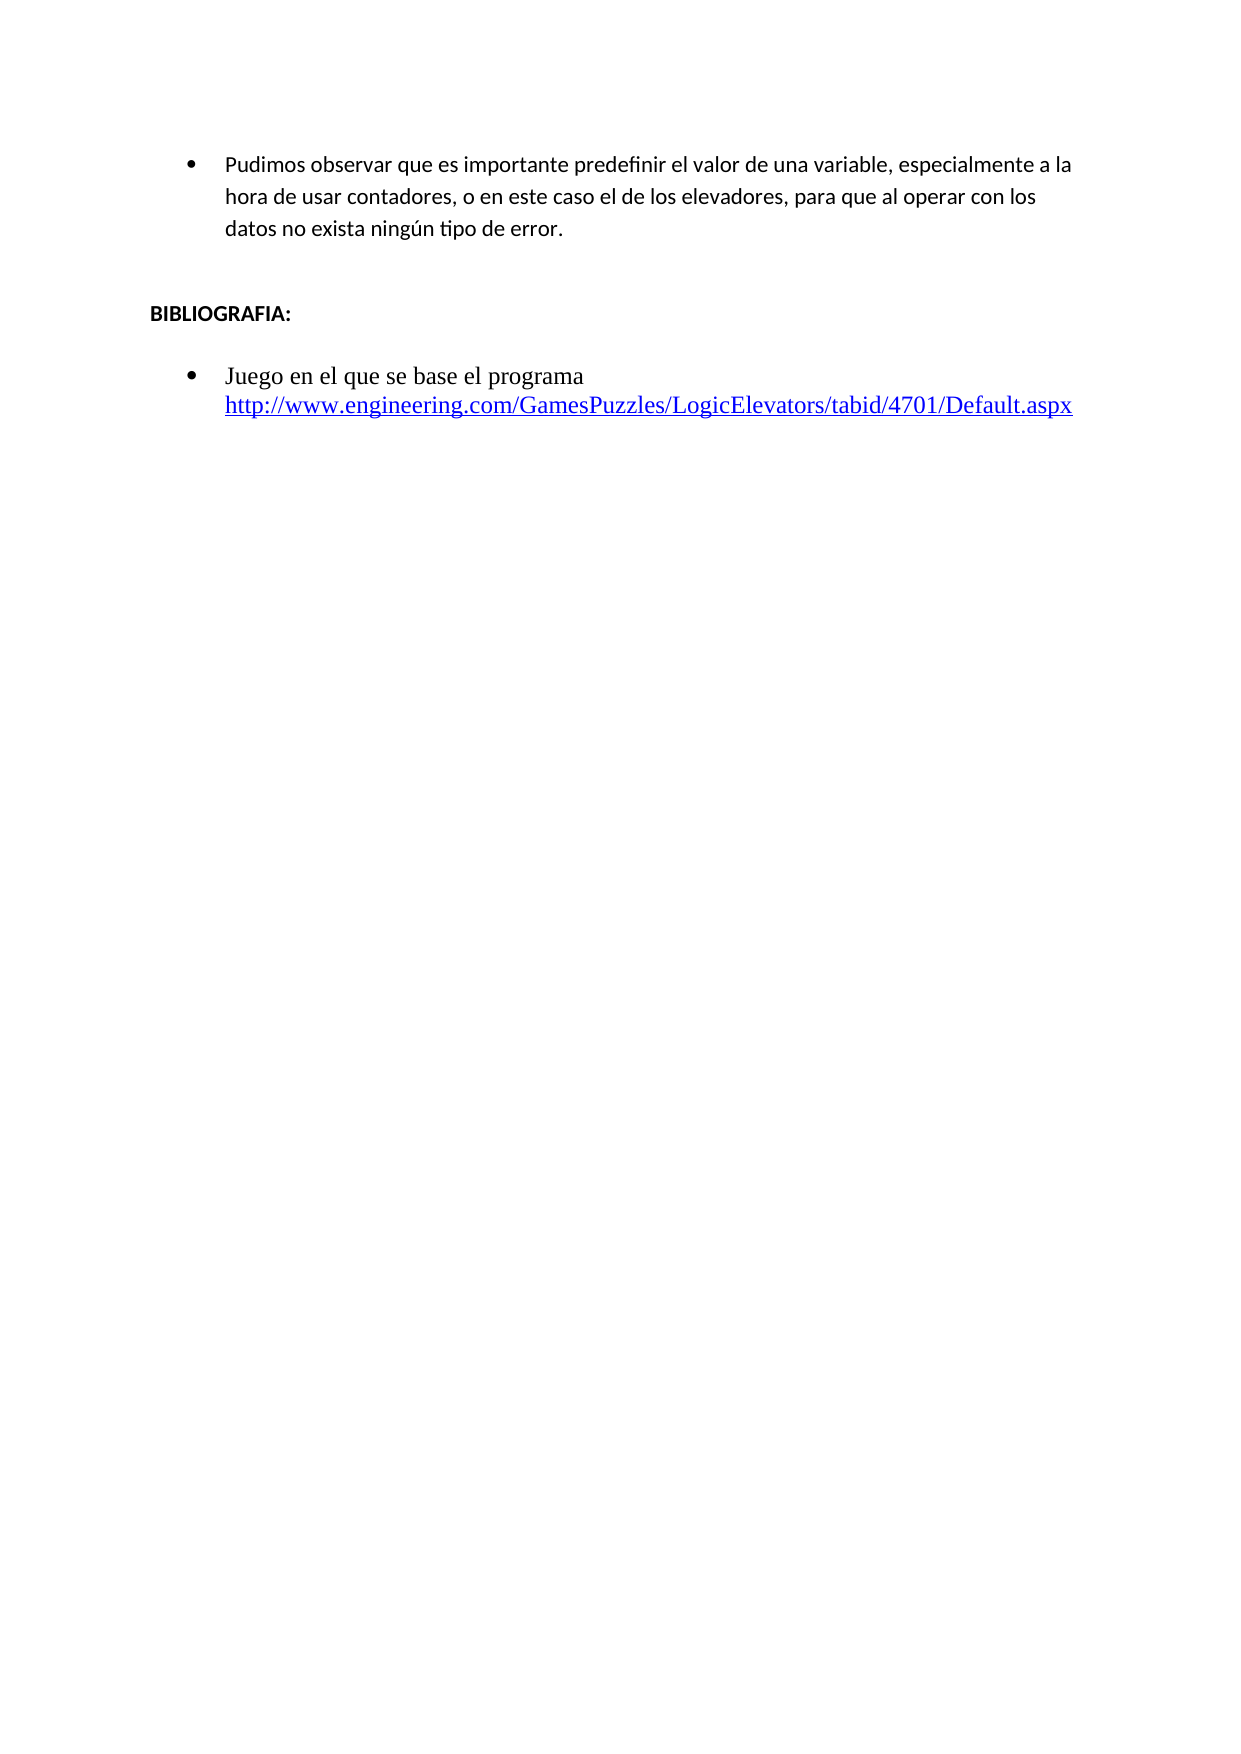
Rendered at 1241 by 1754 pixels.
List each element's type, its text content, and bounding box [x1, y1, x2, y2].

list Pudimos observar que es importante predefinir el valor de una variable, especialmente a la hora de usar contadores, o en este caso el de los elevadores, para que al operar con los datos no exista ningún tipo de error. [187, 150, 1090, 242]
list Juego en el que se base el programa http://www.engineering.com/GamesPuzzles/LogicElevators/tabid/4701/Default.aspx [187, 361, 1090, 418]
text BIBLIOGRAFIA: [150, 299, 1090, 328]
